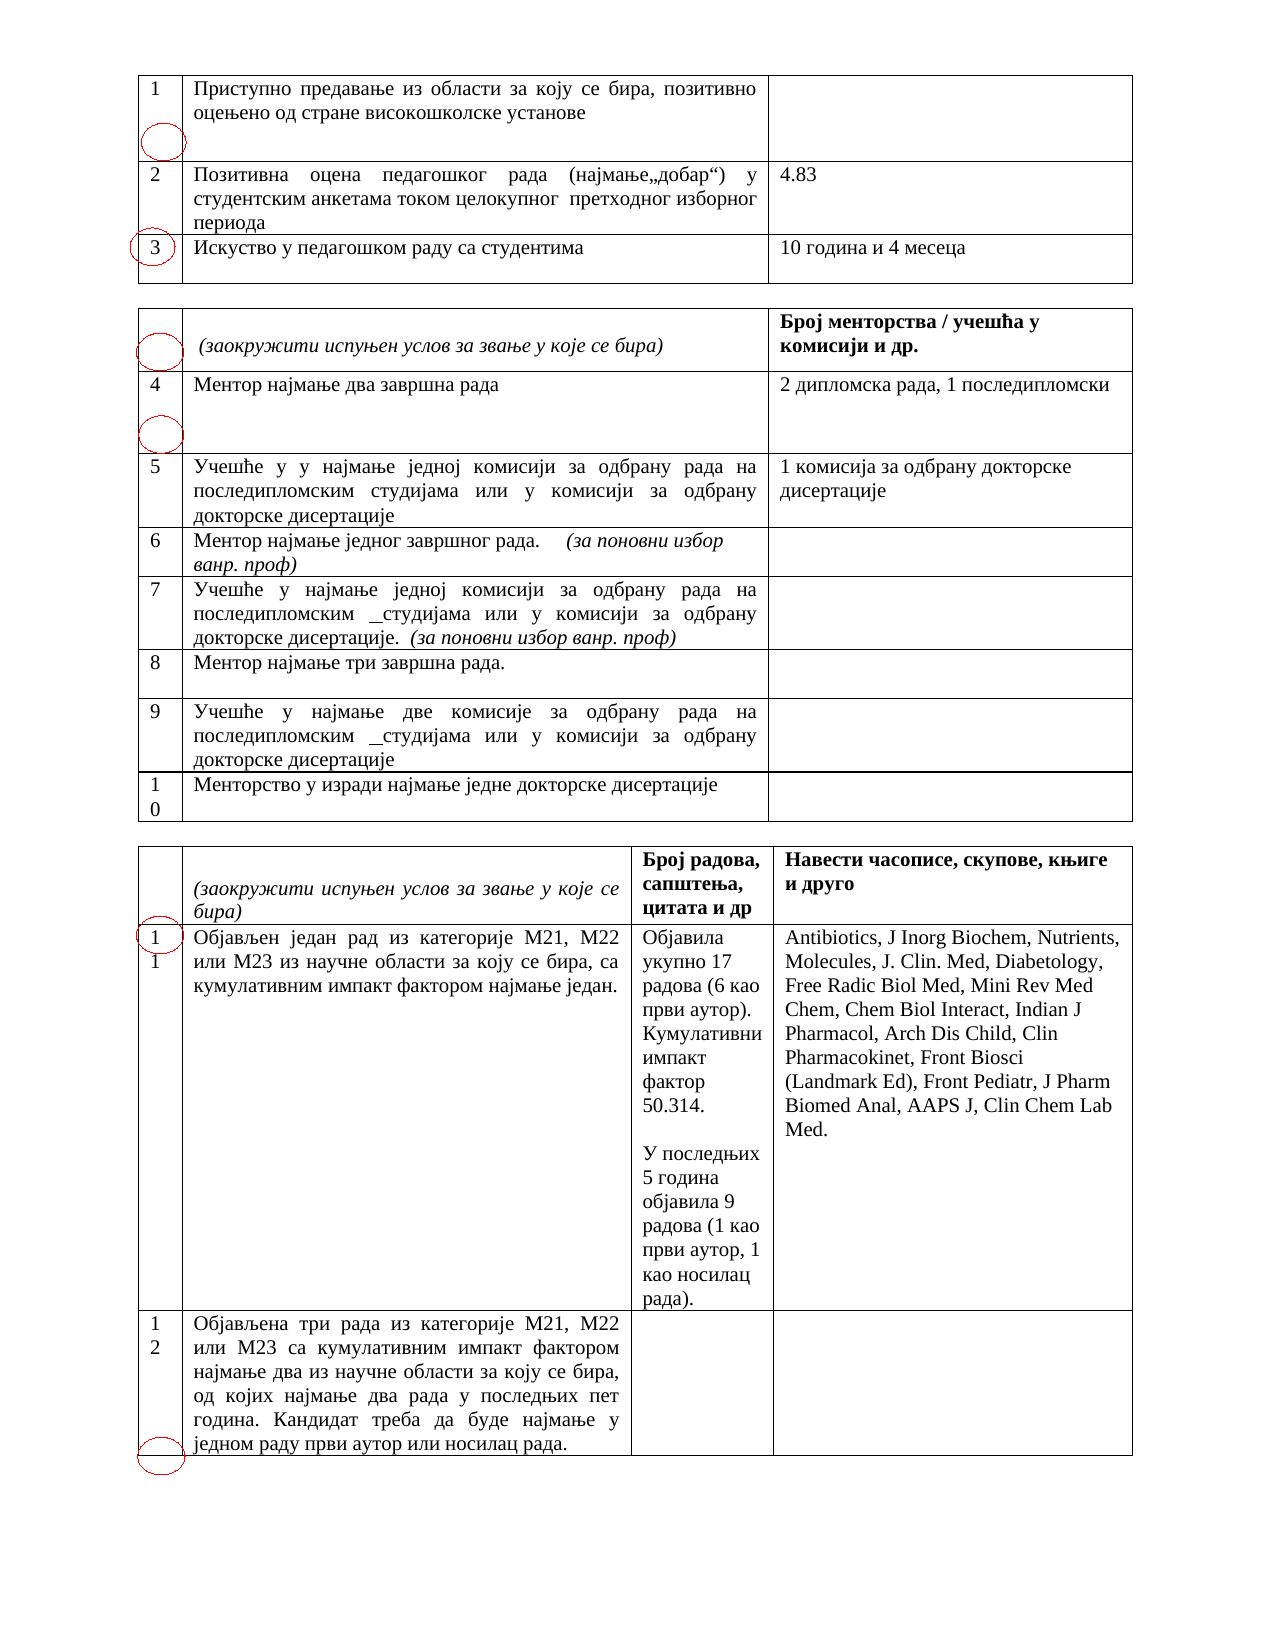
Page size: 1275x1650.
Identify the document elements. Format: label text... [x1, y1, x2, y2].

table_cell 8 [139, 650, 182, 698]
table_cell Учешће у најмање две комисије за одбрану рада на последипломским студијама или у комисији за одбрану докторске дисертације [183, 699, 768, 771]
table_cell Искуство у педагошком раду са студентима [183, 235, 768, 283]
table_cell 6 [139, 528, 182, 576]
table_cell [632, 1311, 773, 1455]
table_cell Учешће у у најмање једној комисији за одбрану рада на последипломским студијама или у комисији за одбрану докторске дисертације [183, 454, 768, 527]
table_cell 4.83 [769, 162, 1132, 234]
table_cell [769, 773, 1132, 821]
table_cell 9 [139, 699, 182, 771]
table_cell 10 година и 4 месеца [769, 235, 1132, 283]
table_cell Ментор најмање два завршна рада [183, 372, 768, 453]
table_header [139, 309, 182, 371]
table_cell Објављен један рад из категорије М21, М22 или М23 из научне области за коју се бира, са кумулативним импакт фактором најмање један. [183, 925, 631, 1309]
table_header Навести часописе, скупове, књиге и друго [774, 847, 1132, 923]
table_cell 10 [139, 773, 182, 821]
table_cell 4 [139, 372, 182, 453]
table_cell Позитивна оцена педагошког рада (најмање„добар“) у студентским анкетама током целокупног претходног изборног периода [183, 162, 768, 234]
table_cell [774, 1311, 1132, 1455]
table_cell 1 [139, 76, 182, 161]
table_header (заокружити испуњен услов за звање у које се бира) [183, 309, 768, 371]
table_header (заокружити испуњен услов за звање у које се бира) [183, 847, 631, 923]
table_header Број менторства / учешћа у комисији и др. [769, 309, 1132, 371]
table_cell [769, 528, 1132, 576]
table_header [139, 847, 182, 923]
table_cell 1 комисија за одбрану докторске дисертације [769, 454, 1132, 527]
table_cell 7 [139, 577, 182, 649]
table_cell 2 [139, 162, 182, 234]
table_cell [769, 699, 1132, 771]
table_cell Објављена три рада из категорије М21, М22 или М23 са кумулативним импакт фактором најмање два из научне области за коју се бира, од којих најмање два рада у последњих пет година. Кандидат треба да буде најмање у једном раду први аутор или носилац рада. [183, 1311, 631, 1455]
table_cell Ментор најмање три завршна рада. [183, 650, 768, 698]
table_header Број радова, сапштења, цитата и др [632, 847, 773, 923]
table_cell Antibiotics, J Inorg Biochem, Nutrients, Molecules, J. Clin. Med, Diabetology, Free Radic Biol Med, Mini Rev Med Chem, Chem Biol Interact, Indian J Pharmacol, Arch Dis Child, Clin Pharmacokinet, Front Biosci (Landmark Ed), Front Pediatr, J Pharm Biomed Anal, AAPS J, Clin Chem Lab Med. [774, 925, 1132, 1309]
table_cell Приступно предавање из области за коју се бира, позитивно оцењено од стране високошколске установе [183, 76, 768, 161]
table_cell Ментор најмање једног завршног рада. (за поновни избор ванр. проф) [183, 528, 768, 576]
table_cell [769, 577, 1132, 649]
table_cell 5 [139, 454, 182, 527]
table_cell Менторство у изради најмање једне докторске дисертације [183, 773, 768, 821]
table_cell Објавила укупно 17 радова (6 као први аутор). Кумулативни импакт фактор 50.314. У последњих 5 година објавила 9 радова (1 као први аутор, 1 као носилац рада). [632, 925, 773, 1309]
table_cell [769, 76, 1132, 161]
table_cell 3 [139, 235, 182, 283]
table_cell [769, 650, 1132, 698]
table_cell Учешће у најмање једној комисији за одбрану рада на последипломским студијама или у комисији за одбрану докторске дисертације. (за поновни избор ванр. проф) [183, 577, 768, 649]
table_cell 12 [139, 1311, 182, 1455]
table_cell 2 дипломска рада, 1 последипломски [769, 372, 1132, 453]
table_cell 11 [139, 925, 182, 1309]
